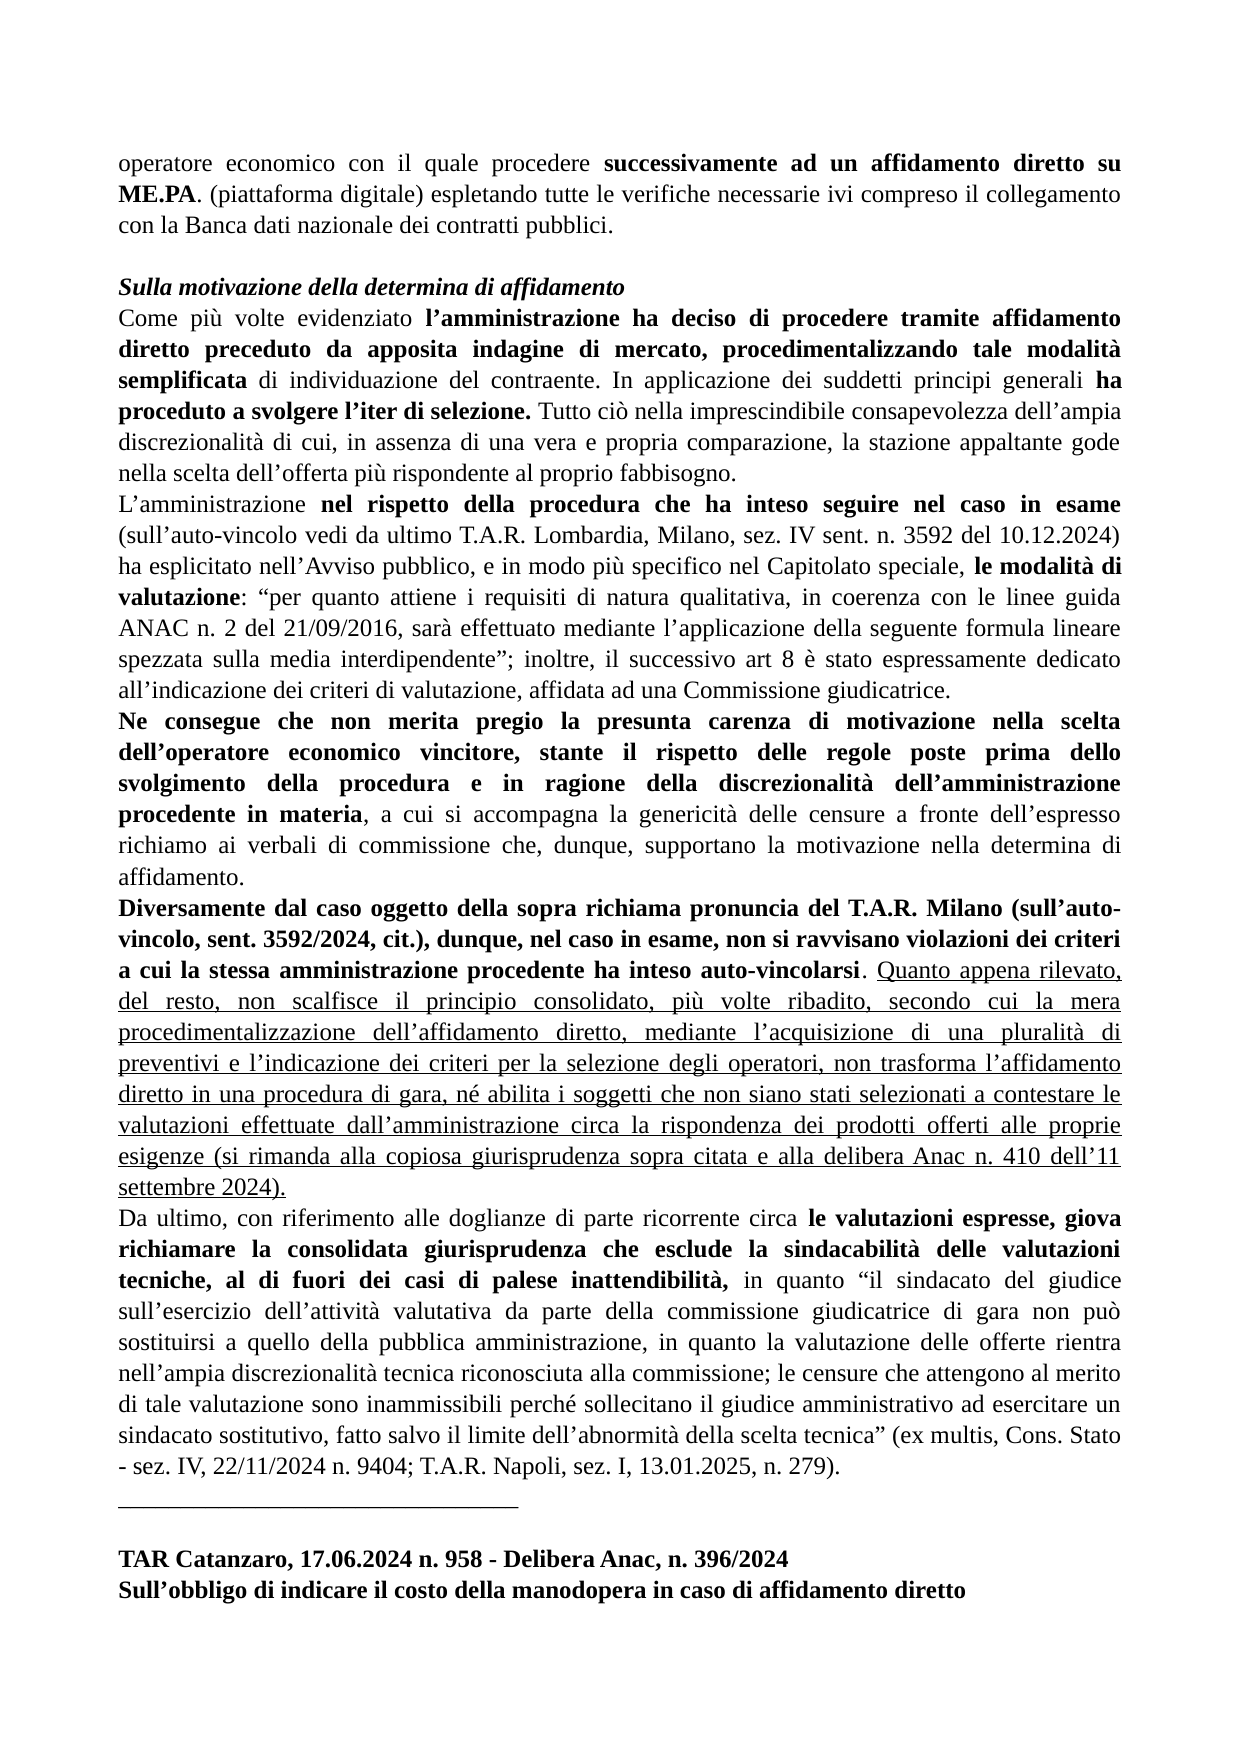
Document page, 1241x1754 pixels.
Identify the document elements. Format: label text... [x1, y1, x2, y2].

text Sull’obbligo di indicare il costo della manodopera in caso di affidamento diretto [118, 1576, 1122, 1604]
text ________________________________ [118, 1482, 1122, 1511]
text TAR Catanzaro, 17.06.2024 n. 958 - Delibera Anac, n. 396/2024 [118, 1544, 1122, 1573]
text Diversamente dal caso oggetto della sopra richiama pronuncia del T.A.R. Milano (sull’auto-vincolo, sent. 3592/2024, cit.), dunque, nel caso in esame, non si ravvisano violazioni dei criteri a cui la stessa amministrazione procedente ha inteso auto-vincolarsi. Quanto appena rilevato, del resto, non scalfisce il principio consolidato, più volte ribadito, secondo cui la mera procedimentalizzazione dell’affidamento diretto, mediante l’acquisizione di una pluralità di preventivi e l’indicazione dei criteri per la selezione degli operatori, non trasforma l’affidamento diretto in una procedura di gara, né abilita i soggetti che non siano stati selezionati a contestare le valutazioni effettuate dall’amministrazione circa la rispondenza dei prodotti offerti alle proprie esigenze (si rimanda alla copiosa giurisprudenza sopra citata e alla delibera Anac n. 410 dell’11 settembre 2024). [118, 893, 1122, 1042]
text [118, 148, 1122, 238]
text Ne consegue che non merita pregio la presunta carenza di motivazione nella scelta dell’operatore economico vincitore, stante il rispetto delle regole poste prima dello svolgimento della procedura e in ragione della discrezionalità dell’amministrazione procedente in materia, a cui si accompagna la genericità delle censure a fronte dell’espresso richiamo ai verbali di commissione che, dunque, supportano la motivazione nella determina di affidamento. [118, 706, 1122, 890]
text Sulla motivazione della determina di affidamento [118, 272, 1122, 301]
text Diversamente dal caso oggetto della sopra richiama pronuncia del T.A.R. Milano (sull’auto-vincolo, sent. 3592/2024, cit.), dunque, nel caso in esame, non si ravvisano violazioni dei criteri a cui la stessa amministrazione procedente ha inteso auto-vincolarsi. Quanto appena rilevato, del resto, non scalfisce il principio consolidato, più volte ribadito, secondo cui la mera procedimentalizzazione dell’affidamento diretto, mediante l’acquisizione di una pluralità di preventivi e l’indicazione dei criteri per la selezione degli operatori, non trasforma l’affidamento diretto in una procedura di gara, né abilita i soggetti che non siano stati selezionati a contestare le valutazioni effettuate dall’amministrazione circa la rispondenza dei prodotti offerti alle proprie esigenze (si rimanda alla copiosa giurisprudenza sopra citata e alla delibera Anac n. 410 dell’11 settembre 2024). [118, 1136, 1122, 1201]
text Come più volte evidenziato l’amministrazione ha deciso di procedere tramite affidamento diretto preceduto da apposita indagine di mercato, procedimentalizzando tale modalità semplificata di individuazione del contraente. In applicazione dei suddetti principi generali ha proceduto a svolgere l’iter di selezione. Tutto ciò nella imprescindibile consapevolezza dell’ampia discrezionalità di cui, in assenza di una vera e propria comparazione, la stazione appaltante gode nella scelta dell’offerta più rispondente al proprio fabbisogno. [118, 303, 1122, 487]
text L’amministrazione nel rispetto della procedura che ha inteso seguire nel caso in esame (sull’auto-vincolo vedi da ultimo T.A.R. Lombardia, Milano, sez. IV sent. n. 3592 del 10.12.2024) ha esplicitato nell’Avviso pubblico, e in modo più specifico nel Capitolato speciale, le modalità di valutazione: “per quanto attiene i requisiti di natura qualitativa, in coerenza con le linee guida ANAC n. 2 del 21/09/2016, sarà effettuato mediante l’applicazione della seguente formula lineare spezzata sulla media interdipendente”; inoltre, il successivo art 8 è stato espressamente dedicato all’indicazione dei criteri di valutazione, affidata ad una Commissione giudicatrice. [118, 489, 1122, 704]
text Da ultimo, con riferimento alle doglianze di parte ricorrente circa le valutazioni espresse, giova richiamare la consolidata giurisprudenza che esclude la sindacabilità delle valutazioni tecniche, al di fuori dei casi di palese inattendibilità, in quanto “il sindacato del giudice sull’esercizio dell’attività valutativa da parte della commissione giudicatrice di gara non può sostituirsi a quello della pubblica amministrazione, in quanto la valutazione delle offerte rientra nell’ampia discrezionalità tecnica riconosciuta alla commissione; le censure che attengono al merito di tale valutazione sono inammissibili perché sollecitano il giudice amministrativo ad esercitare un sindacato sostitutivo, fatto salvo il limite dell’abnormità della scelta tecnica” (ex multis, Cons. Stato - sez. IV, 22/11/2024 n. 9404; T.A.R. Napoli, sez. I, 13.01.2025, n. 279). [118, 1203, 1122, 1480]
